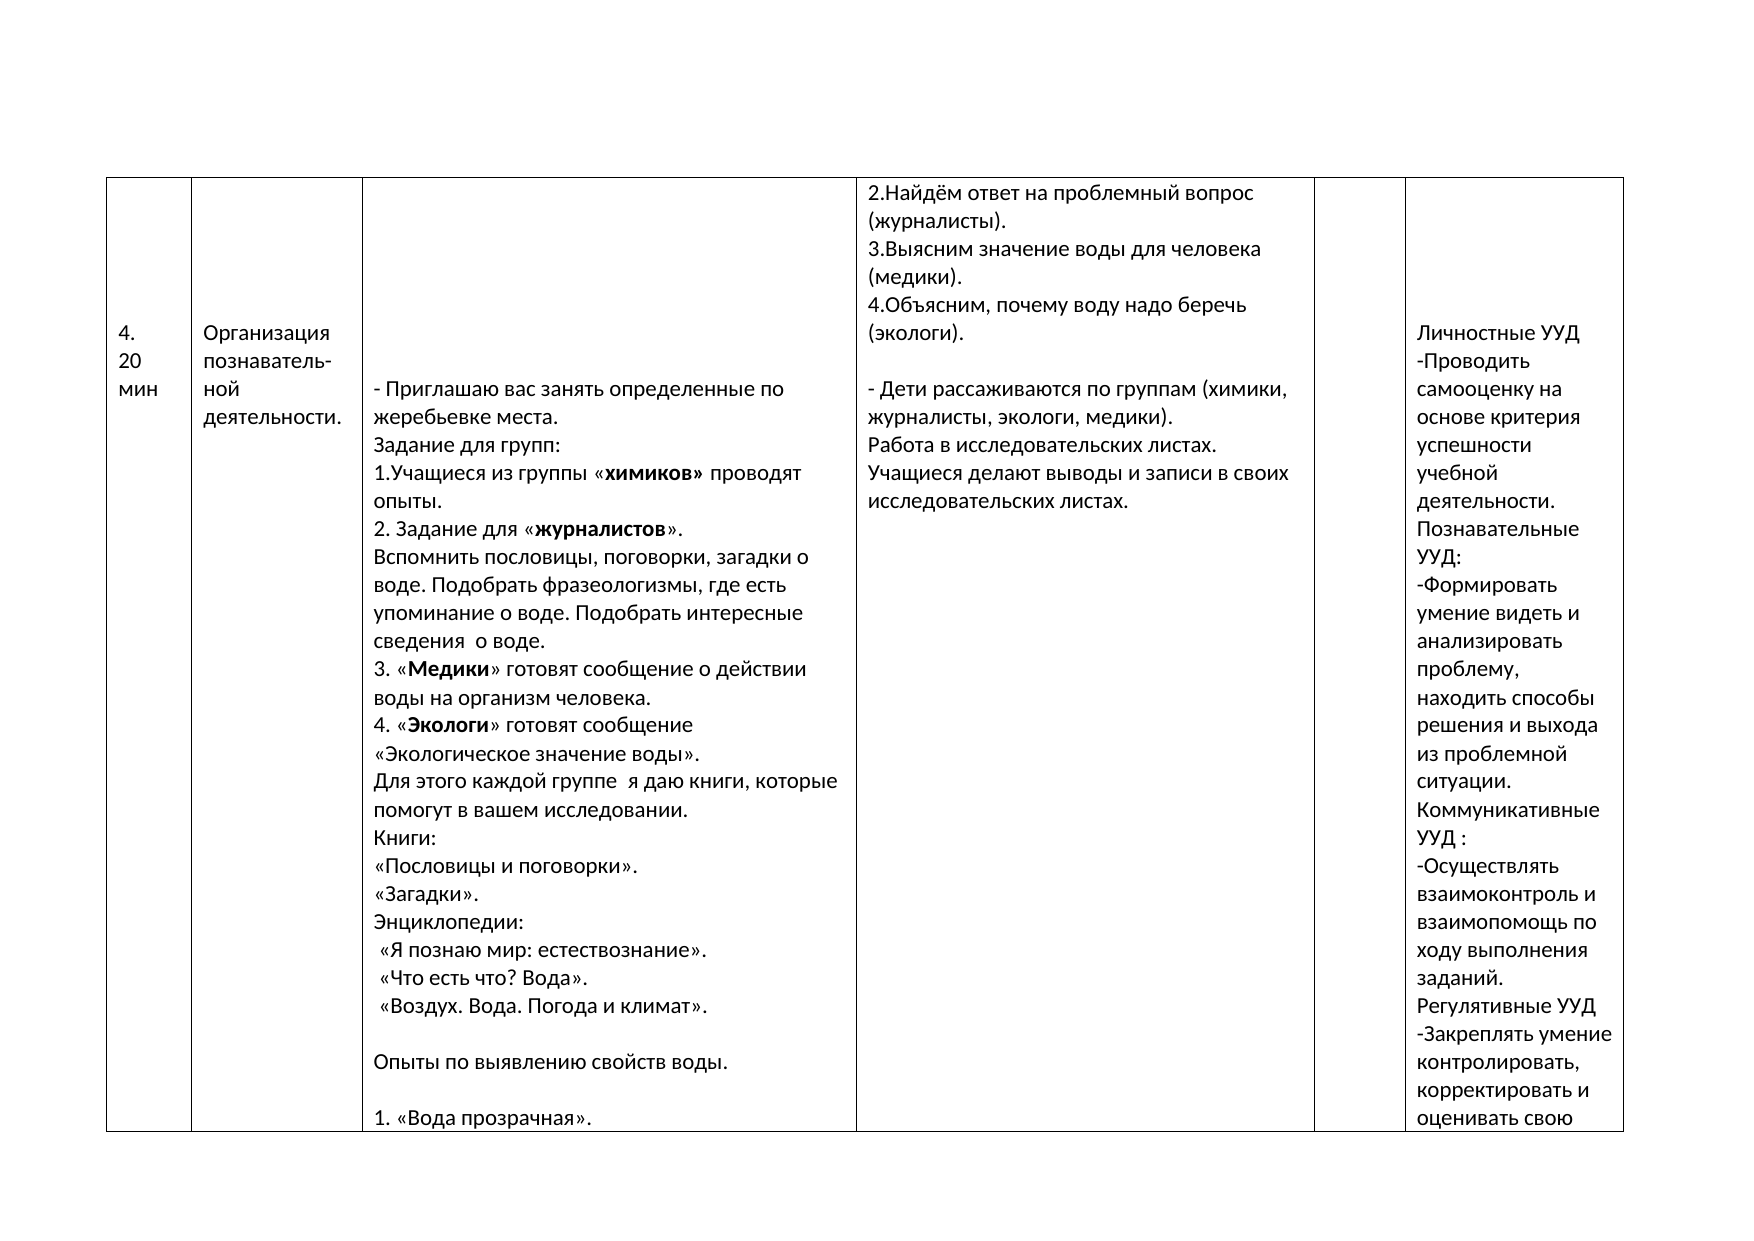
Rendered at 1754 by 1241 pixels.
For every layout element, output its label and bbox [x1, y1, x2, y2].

table_cell [192, 178, 362, 1131]
table_cell [1406, 178, 1623, 1131]
table_cell [363, 178, 856, 1131]
table_cell [107, 178, 191, 1131]
table_cell [857, 178, 1314, 1131]
table_cell [1315, 178, 1405, 1131]
